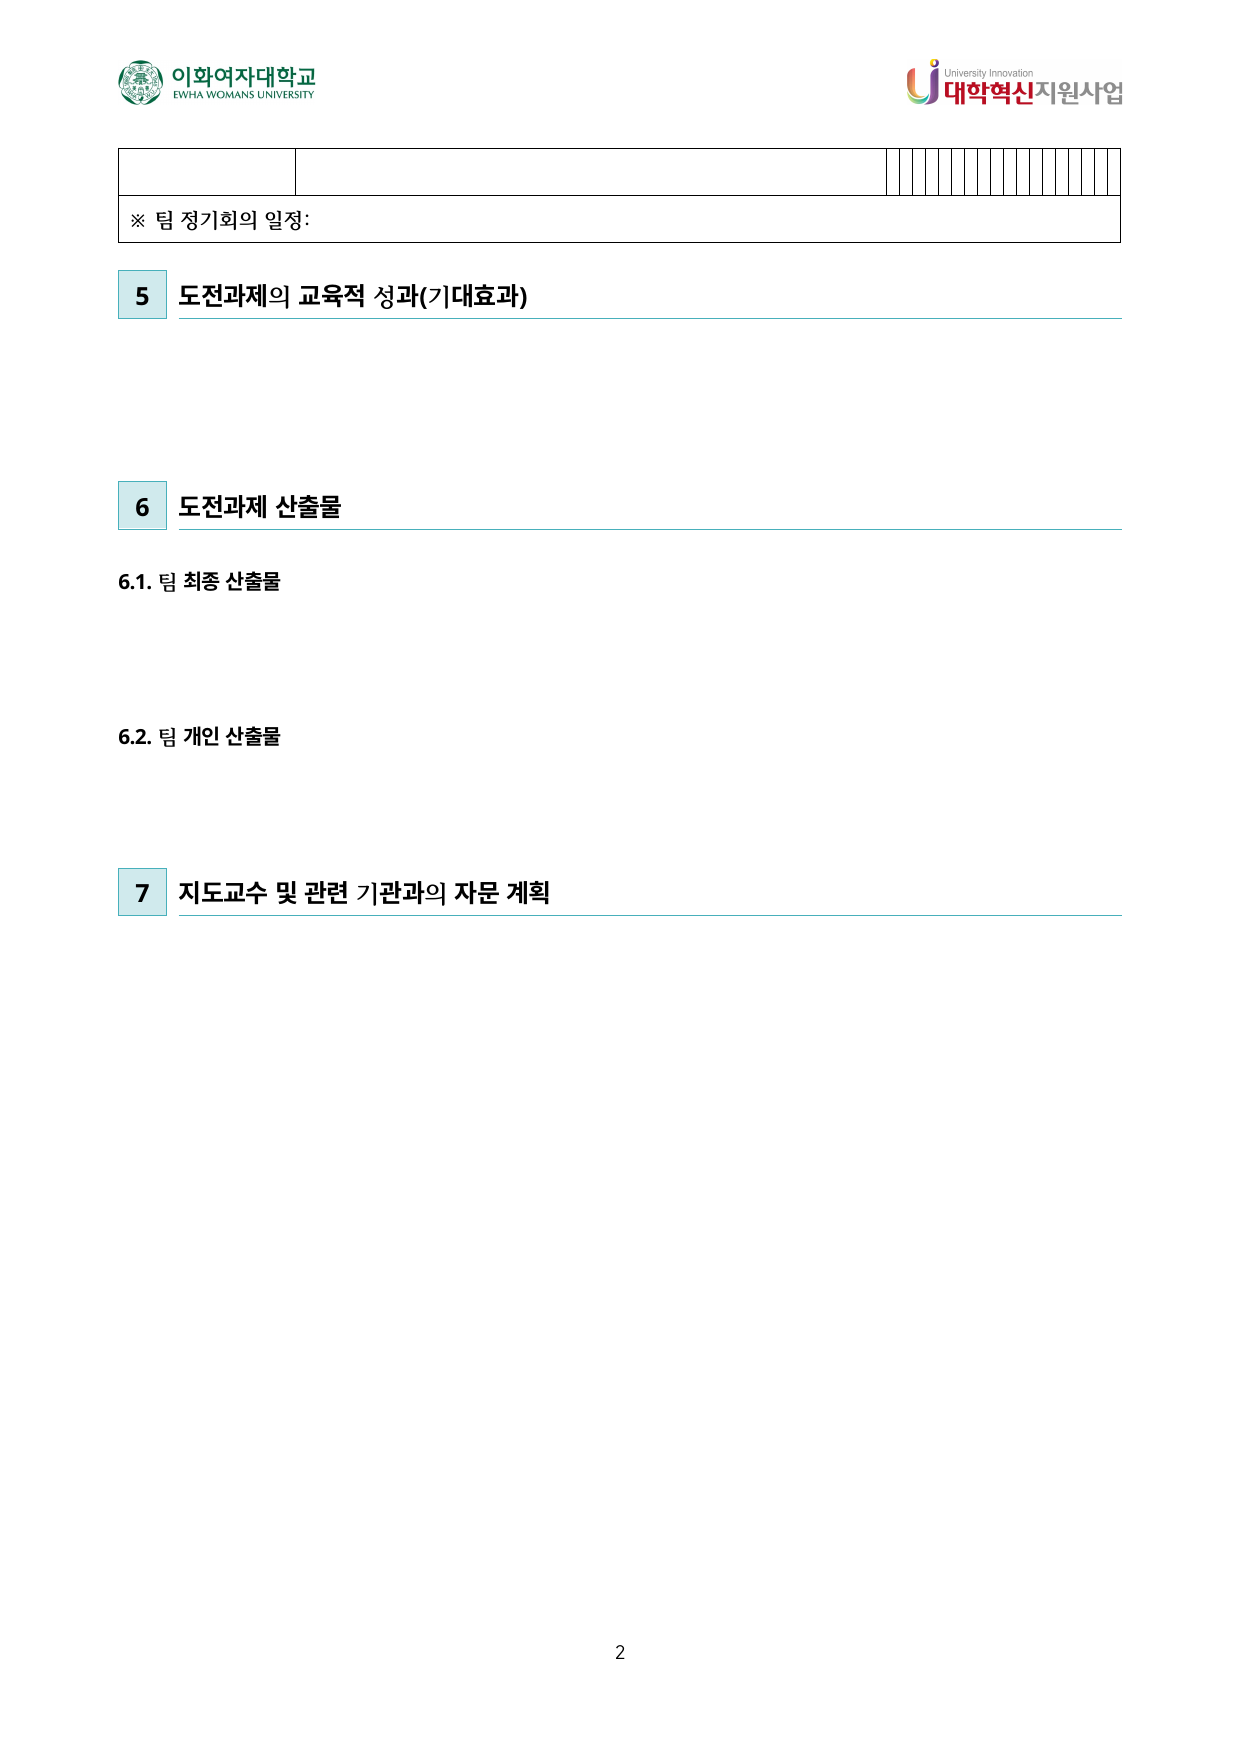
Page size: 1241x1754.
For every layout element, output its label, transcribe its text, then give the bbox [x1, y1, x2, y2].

table_cell [913, 149, 925, 195]
picture [907, 59, 1123, 105]
table_cell [952, 149, 964, 195]
table_cell [900, 149, 912, 195]
table_header [167, 868, 178, 915]
table_cell [1043, 149, 1055, 195]
table_cell [296, 149, 886, 195]
table_cell [978, 149, 990, 195]
table_header 6.2. 팀 개인 산출물 [118, 712, 1121, 759]
table_cell [939, 149, 951, 195]
table_header 지도교수 및 관련 기관과의 자문 계획 [179, 868, 1122, 915]
table_cell [887, 149, 899, 195]
picture [118, 60, 316, 105]
table_cell [1056, 149, 1068, 195]
table_header 7 [119, 869, 166, 915]
table_cell ※ 팀 정기회의 일정: [119, 196, 1120, 242]
table_cell [1030, 149, 1042, 195]
table_cell [965, 149, 977, 195]
table_cell [1004, 149, 1016, 195]
table_cell [119, 149, 295, 195]
table_cell [1095, 149, 1107, 195]
table_cell [926, 149, 938, 195]
table_header [167, 481, 178, 528]
table_cell [1069, 149, 1081, 195]
table_cell [1017, 149, 1029, 195]
table_header [167, 270, 178, 318]
table_header 도전과제의 교육적 성과(기대효과) [179, 270, 1122, 318]
table_header 5 [119, 271, 166, 318]
table_header 6 [119, 482, 166, 528]
table_cell [991, 149, 1003, 195]
table_header 6.1. 팀 최종 산출물 [118, 557, 1121, 604]
table_header 도전과제 산출물 [179, 481, 1122, 528]
table_cell [1082, 149, 1094, 195]
table_cell [1108, 149, 1120, 195]
